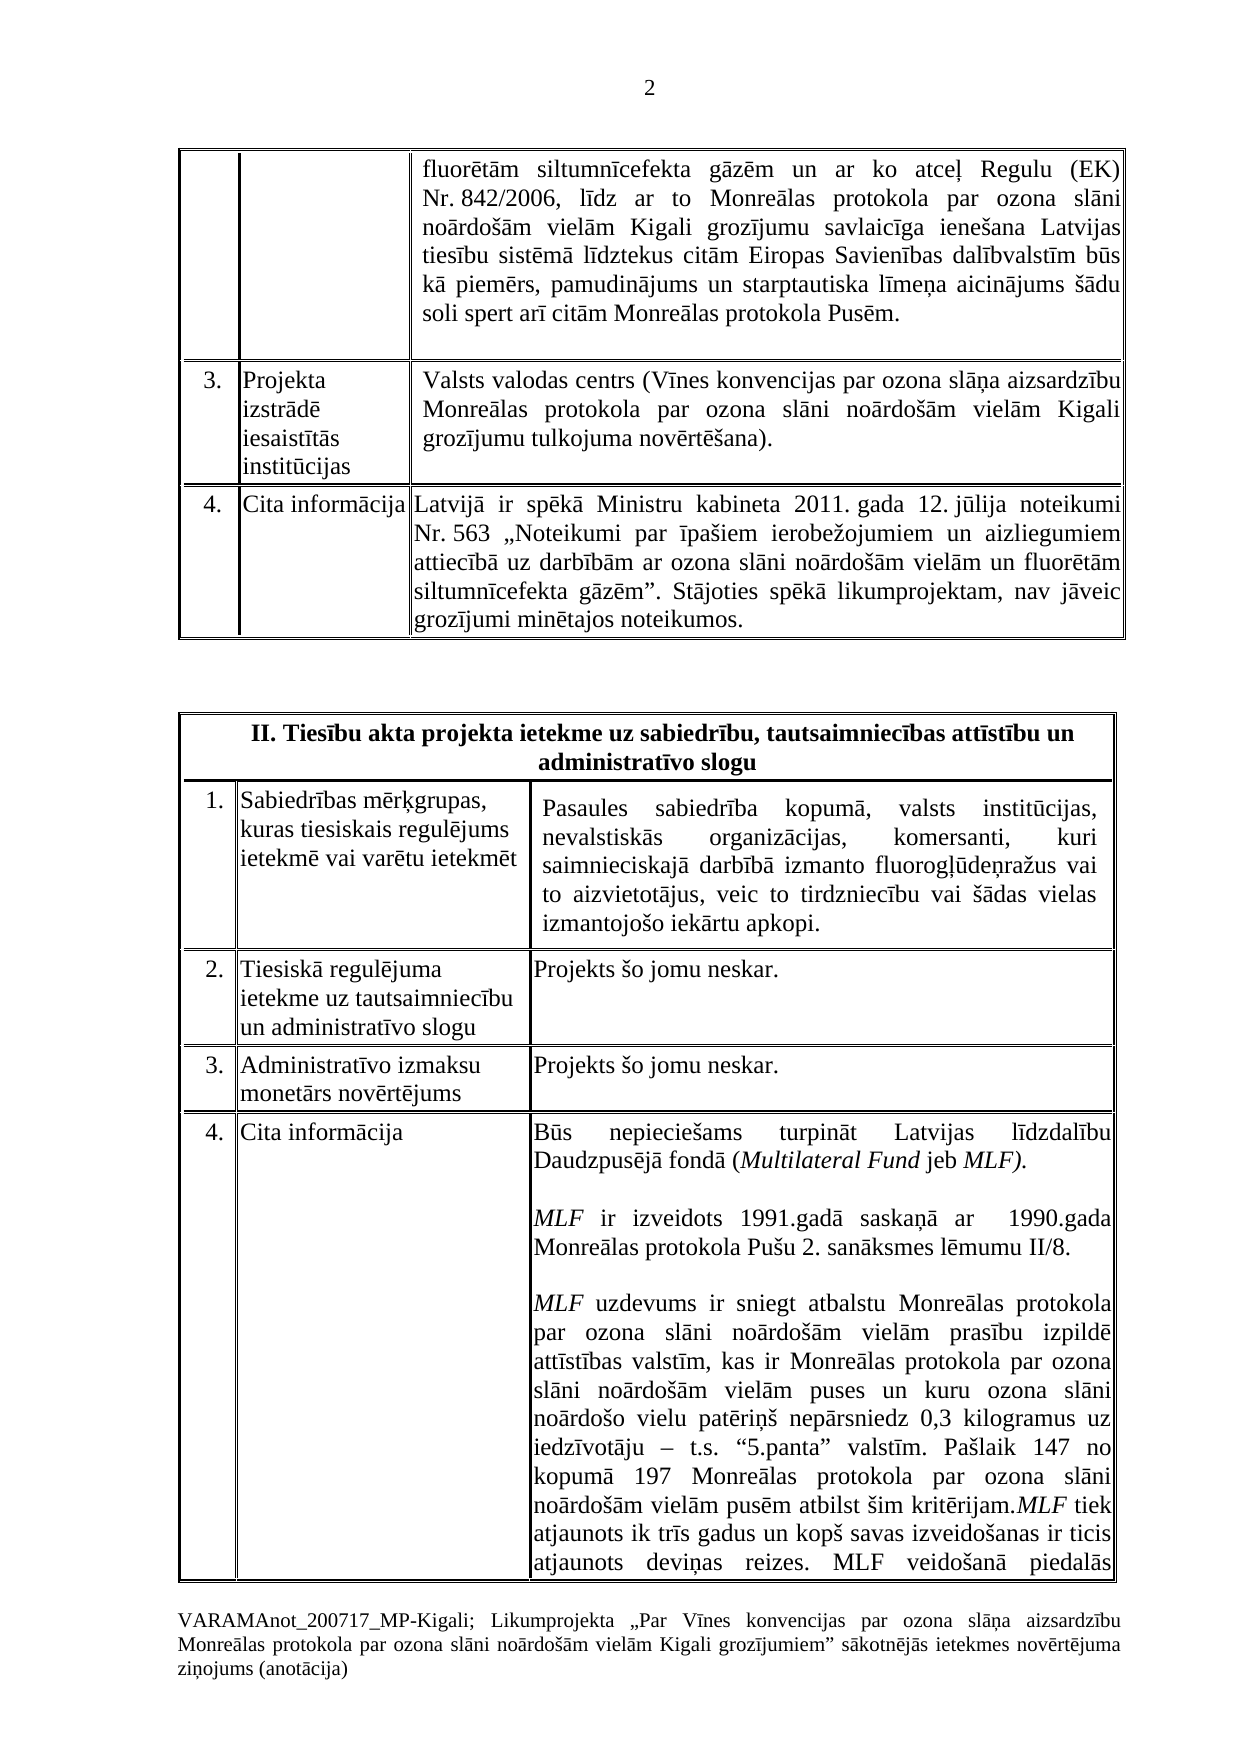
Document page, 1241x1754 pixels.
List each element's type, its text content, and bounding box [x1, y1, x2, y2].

table_header II. Tiesību akta projekta ietekme uz sabiedrību, tautsaimniecības attīstību un administratīvo slogu [181, 715, 1113, 779]
table_cell Tiesiskā regulējuma ietekme uz tautsaimniecību un administratīvo slogu [238, 951, 529, 1043]
table_cell 4. [181, 483, 239, 636]
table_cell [239, 151, 411, 359]
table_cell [411, 151, 1123, 359]
table_cell Cita informācija [237, 1114, 530, 1579]
table_cell 2. [180, 948, 237, 1043]
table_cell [530, 1110, 1114, 1579]
table_cell Projekta izstrādē iesaistītās institūcijas [241, 362, 409, 483]
table_cell Valsts valodas centrs (Vīnes konvencijas par ozona slāņa aizsardzību Monreālas protokola par ozona slāni noārdošām vielām Kigali grozījumu tulkojuma novērtēšana). [411, 359, 1124, 483]
table_cell 4. [181, 1110, 237, 1579]
table_cell Sabiedrības mērķgrupas, kuras tiesiskais regulējums ietekmē vai varētu ietekmēt [238, 782, 529, 948]
table_cell Pasaules sabiedrība kopumā, valsts institūcijas, nevalstiskās organizācijas, komersanti, kuri saimnieciskajā darbībā izmanto fluorogļūdeņražus vai to aizvietotājus, veic to tirdzniecību vai šādas vielas izmantojošo iekārtu apkopi. [532, 779, 1113, 948]
table_cell 3. [181, 1044, 235, 1110]
table_cell 1. [181, 779, 235, 948]
table_cell Cita informācija [239, 487, 411, 636]
table_cell Projekts šo jomu neskar. [532, 1044, 1114, 1110]
table_cell Administratīvo izmaksu monetārs novērtējums [238, 1047, 529, 1110]
table_cell 3. [180, 359, 239, 483]
table_cell Projekts šo jomu neskar. [530, 948, 1115, 1043]
table_cell Latvijā ir spēkā Ministru kabineta 2011. gada 12. jūlija noteikumi Nr. 563 „Noteikumi par īpašiem ierobežojumiem un aizliegumiem attiecībā uz darbībām ar ozona slāni noārdošām vielām un fluorētām siltumnīcefekta gāzēm”. Stājoties spēkā likumprojektam, nav jāveic grozījumi minētajos noteikumos. [411, 483, 1123, 636]
table_cell 2. [181, 151, 239, 359]
